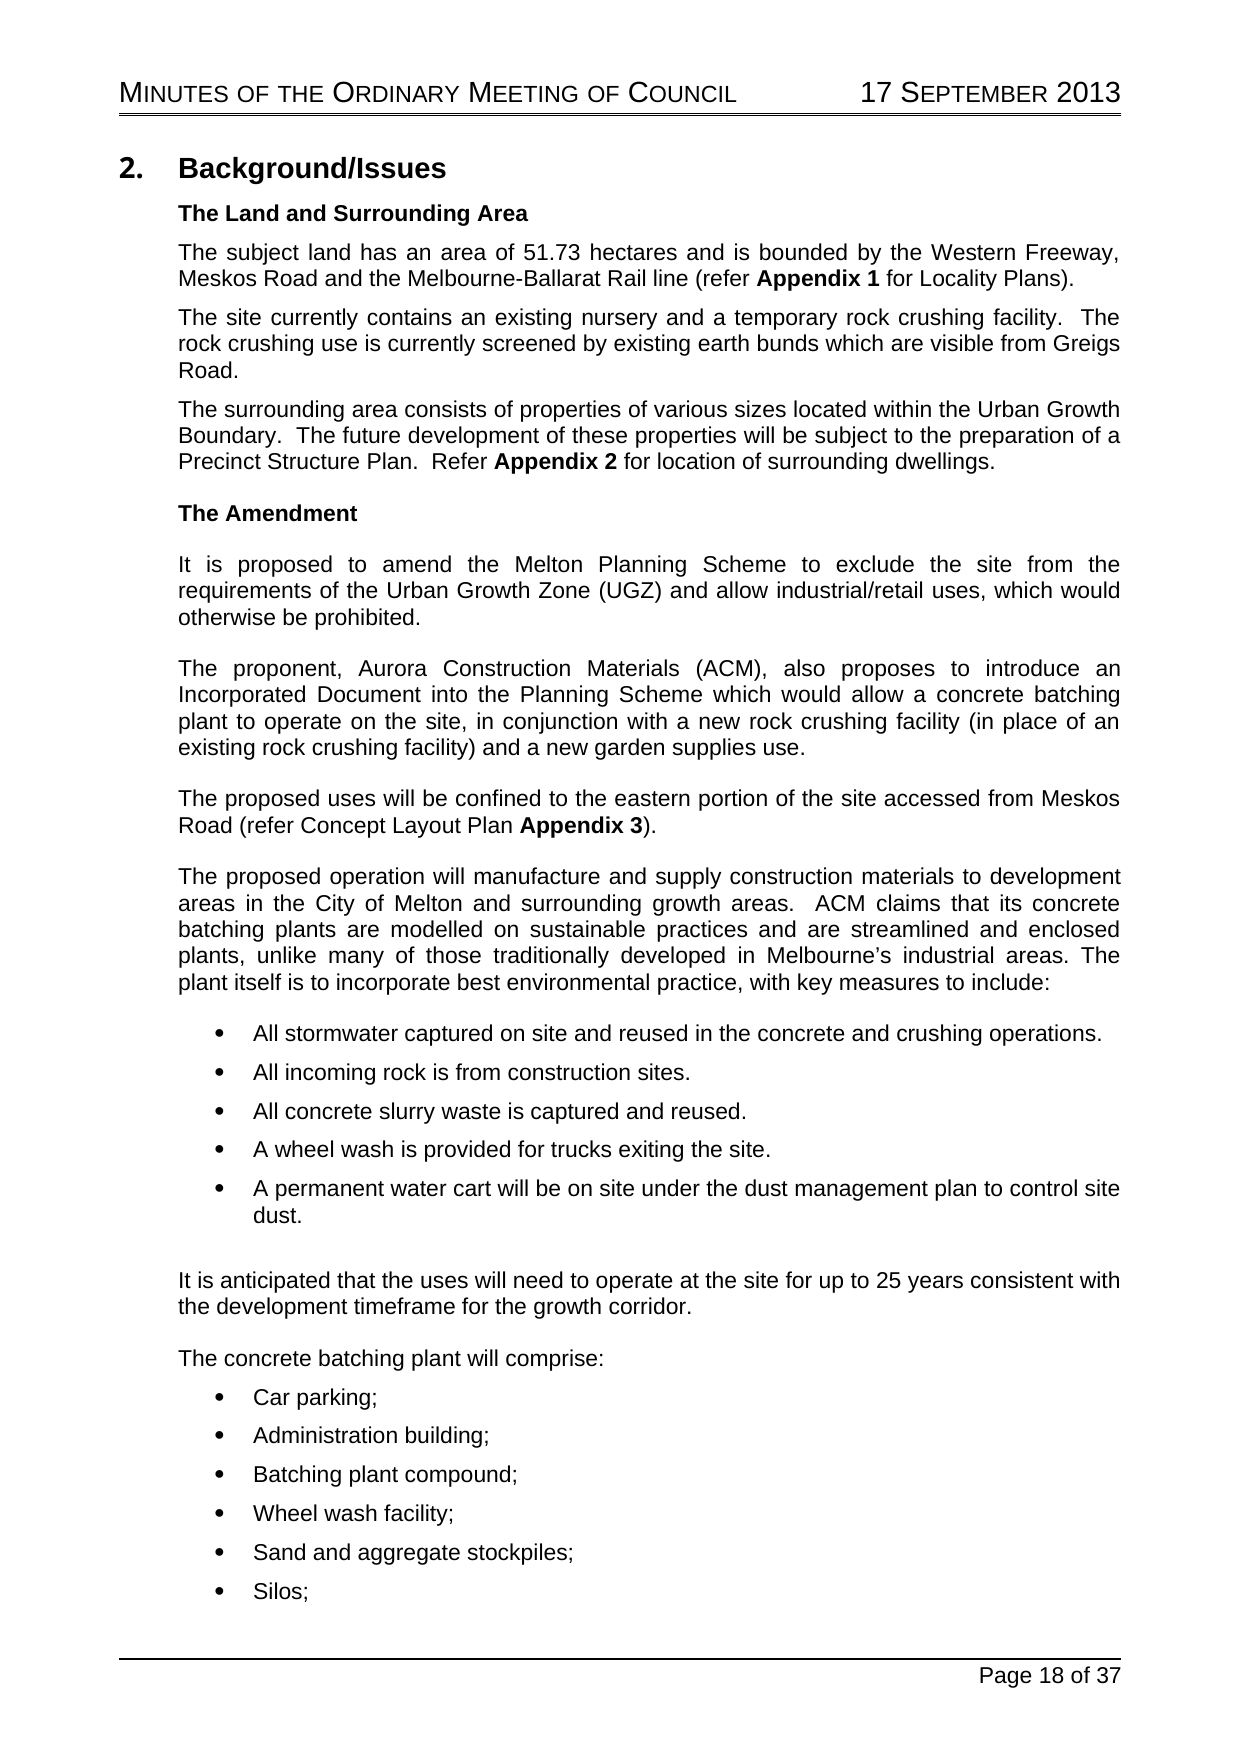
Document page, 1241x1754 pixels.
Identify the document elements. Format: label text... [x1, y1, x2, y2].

text  Sand and aggregate stockpiles; [215, 1539, 1121, 1565]
text 2. Background/Issues [119, 148, 1121, 187]
text The Amendment [178, 499, 1121, 526]
text  All concrete slurry waste is captured and reused. [215, 1098, 1121, 1124]
text  All incoming rock is from construction sites. [215, 1059, 1121, 1085]
text The subject land has an area of 51.73 hectares and is bounded by the Western Freeway, Meskos Road and the Melbourne-Ballarat Rail line (refer Appendix 1 for Locality Plans). [178, 239, 1121, 291]
text  Wheel wash facility; [215, 1500, 1121, 1526]
text The Land and Surrounding Area [178, 200, 1121, 226]
text The proposed operation will manufacture and supply construction materials to development areas in the City of Melton and surrounding growth areas. ACM claims that its concrete batching plants are modelled on sustainable practices and are streamlined and enclosed plants, unlike many of those traditionally developed in Melbourne’s industrial areas. The plant itself is to incorporate best environmental practice, with key measures to include: [178, 863, 1121, 995]
text It is anticipated that the uses will need to operate at the site for up to 25 years consistent with the development timeframe for the growth corridor. [178, 1267, 1121, 1319]
text The site currently contains an existing nursery and a temporary rock crushing facility. The rock crushing use is currently screened by existing earth bunds which are visible from Greigs Road. [178, 304, 1121, 383]
text  All stormwater captured on site and reused in the concrete and crushing operations. [215, 1020, 1121, 1046]
text  Car parking; [215, 1383, 1121, 1410]
text  A wheel wash is provided for trucks exiting the site. [215, 1136, 1121, 1163]
text It is proposed to amend the Melton Planning Scheme to exclude the site from the requirements of the Urban Growth Zone (UGZ) and allow industrial/retail uses, which would otherwise be prohibited. [178, 551, 1121, 630]
text The concrete batching plant will comprise: [178, 1344, 1121, 1371]
text  Administration building; [215, 1422, 1121, 1449]
text The proponent, Aurora Construction Materials (ACM), also proposes to introduce an Incorporated Document into the Planning Scheme which would allow a concrete batching plant to operate on the site, in conjunction with a new rock crushing facility (in place of an existing rock crushing facility) and a new garden supplies use. [178, 655, 1121, 760]
text  A permanent water cart will be on site under the dust management plan to control site dust. [215, 1175, 1121, 1228]
text The surrounding area consists of properties of various sizes located within the Urban Growth Boundary. The future development of these properties will be subject to the preparation of a Precinct Structure Plan. Refer Appendix 2 for location of surrounding dwellings. [178, 396, 1121, 474]
text The proposed uses will be confined to the eastern portion of the site accessed from Meskos Road (refer Concept Layout Plan Appendix 3). [178, 785, 1121, 838]
text  Batching plant compound; [215, 1461, 1121, 1487]
text  Silos; [215, 1578, 1121, 1604]
